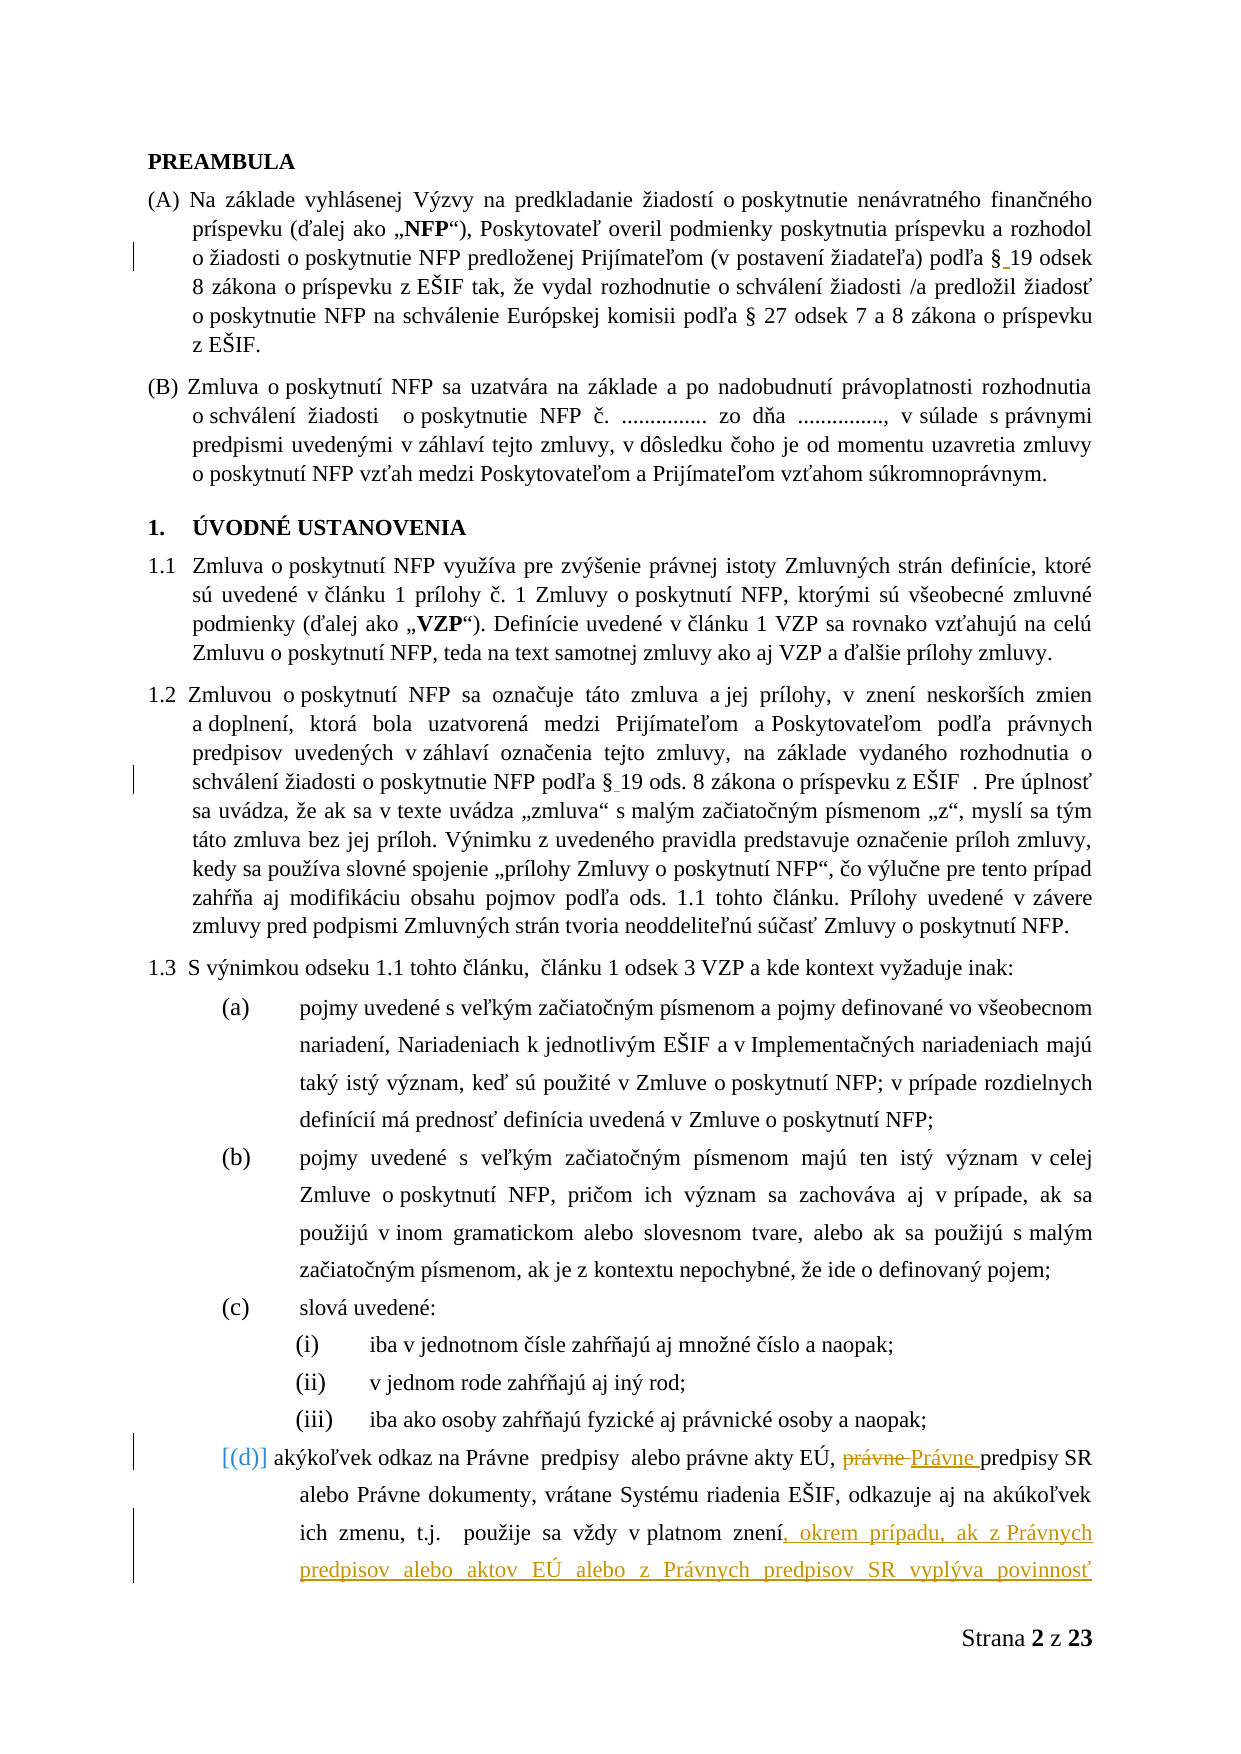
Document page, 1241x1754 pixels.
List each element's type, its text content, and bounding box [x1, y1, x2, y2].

text (B) Zmluva o poskytnutí NFP sa uzatvára na základe a po nadobudnutí právoplatnosti rozhodnutia o schválení žiadosti o poskytnutie NFP č. ............... zo dňa ..............., v súlade s právnymi predpismi uvedenými v záhlaví tejto zmluvy, v dôsledku čoho je od momentu uzavretia zmluvy o poskytnutí NFP vzťah medzi Poskytovateľom a Prijímateľom vzťahom súkromnoprávnym. [148, 373, 1092, 486]
list pojmy uvedené s veľkým začiatočným písmenom a pojmy definované vo všeobecnom nariadení, Nariadeniach k jednotlivým EŠIF a v Implementačných nariadeniach majú taký istý význam, keď sú použité v Zmluve o poskytnutí NFP; v prípade rozdielnych definícií má prednosť definícia uvedená v Zmluve o poskytnutí NFP; [222, 983, 1092, 1133]
text 1.3 S výnimkou odseku 1.1 tohto článku, článku 1 odsek 3 VZP a kde kontext vyžaduje inak: [148, 954, 1092, 980]
list v jednom rode zahŕňajú aj iný rod; [295, 1358, 1092, 1395]
list slová uvedené: [222, 1283, 1092, 1320]
subtitle PREAMBULA [148, 148, 1092, 174]
list iba v jednotnom čísle zahŕňajú aj množné číslo a naopak; [295, 1320, 1092, 1358]
text (A) Na základe vyhlásenej Výzvy na predkladanie žiadostí o poskytnutie nenávratného finančného príspevku (ďalej ako „NFP“), Poskytovateľ overil podmienky poskytnutia príspevku a rozhodol o žiadosti o poskytnutie NFP predloženej Prijímateľom (v postavení žiadateľa) podľa §19 odsek 8 zákona o príspevku z EŠIF tak, že vydal rozhodnutie o schválení žiadosti /a predložil žiadosť o poskytnutie NFP na schválenie Európskej komisii podľa § 27 odsek 7 a 8 zákona o príspevku z EŠIF. [148, 187, 1092, 358]
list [222, 1433, 1092, 1583]
list iba ako osoby zahŕňajú fyzické aj právnické osoby a naopak; [295, 1395, 1092, 1433]
subtitle ÚVODNÉ USTANOVENIA [148, 514, 1092, 540]
text 1.2 Zmluvou o poskytnutí NFP sa označuje táto zmluva a jej prílohy, v znení neskorších zmien a doplnení, ktorá bola uzatvorená medzi Prijímateľom a Poskytovateľom podľa právnych predpisov uvedených v záhlaví označenia tejto zmluvy, na základe vydaného rozhodnutia o schválení žiadosti o poskytnutie NFP podľa §19 ods. 8 zákona o príspevku z EŠIF . Pre úplnosť sa uvádza, že ak sa v texte uvádza „zmluva“ s malým začiatočným písmenom „z“, myslí sa tým táto zmluva bez jej príloh. Výnimku z uvedeného pravidla predstavuje označenie príloh zmluvy, kedy sa používa slovné spojenie „prílohy Zmluvy o poskytnutí NFP“, čo výlučne pre tento prípad zahŕňa aj modifikáciu obsahu pojmov podľa ods. 1.1 tohto článku. Prílohy uvedené v závere zmluvy pred podpismi Zmluvných strán tvoria neoddeliteľnú súčasť Zmluvy o poskytnutí NFP. [148, 681, 1092, 939]
list pojmy uvedené s veľkým začiatočným písmenom majú ten istý význam v celej Zmluve o poskytnutí NFP, pričom ich význam sa zachováva aj v prípade, ak sa použijú v inom gramatickom alebo slovesnom tvare, alebo ak sa použijú s malým začiatočným písmenom, ak je z kontextu nepochybné, že ide o definovaný pojem; [222, 1133, 1092, 1283]
list Zmluva o poskytnutí NFP využíva pre zvýšenie právnej istoty Zmluvných strán definície, ktoré sú uvedené v článku 1 prílohy č. 1 Zmluvy o poskytnutí NFP, ktorými sú všeobecné zmluvné podmienky (ďalej ako „VZP“). Definície uvedené v článku 1 VZP sa rovnako vzťahujú na celú Zmluvu o poskytnutí NFP, teda na text samotnej zmluvy ako aj VZP a ďalšie prílohy zmluvy. [148, 552, 1092, 666]
